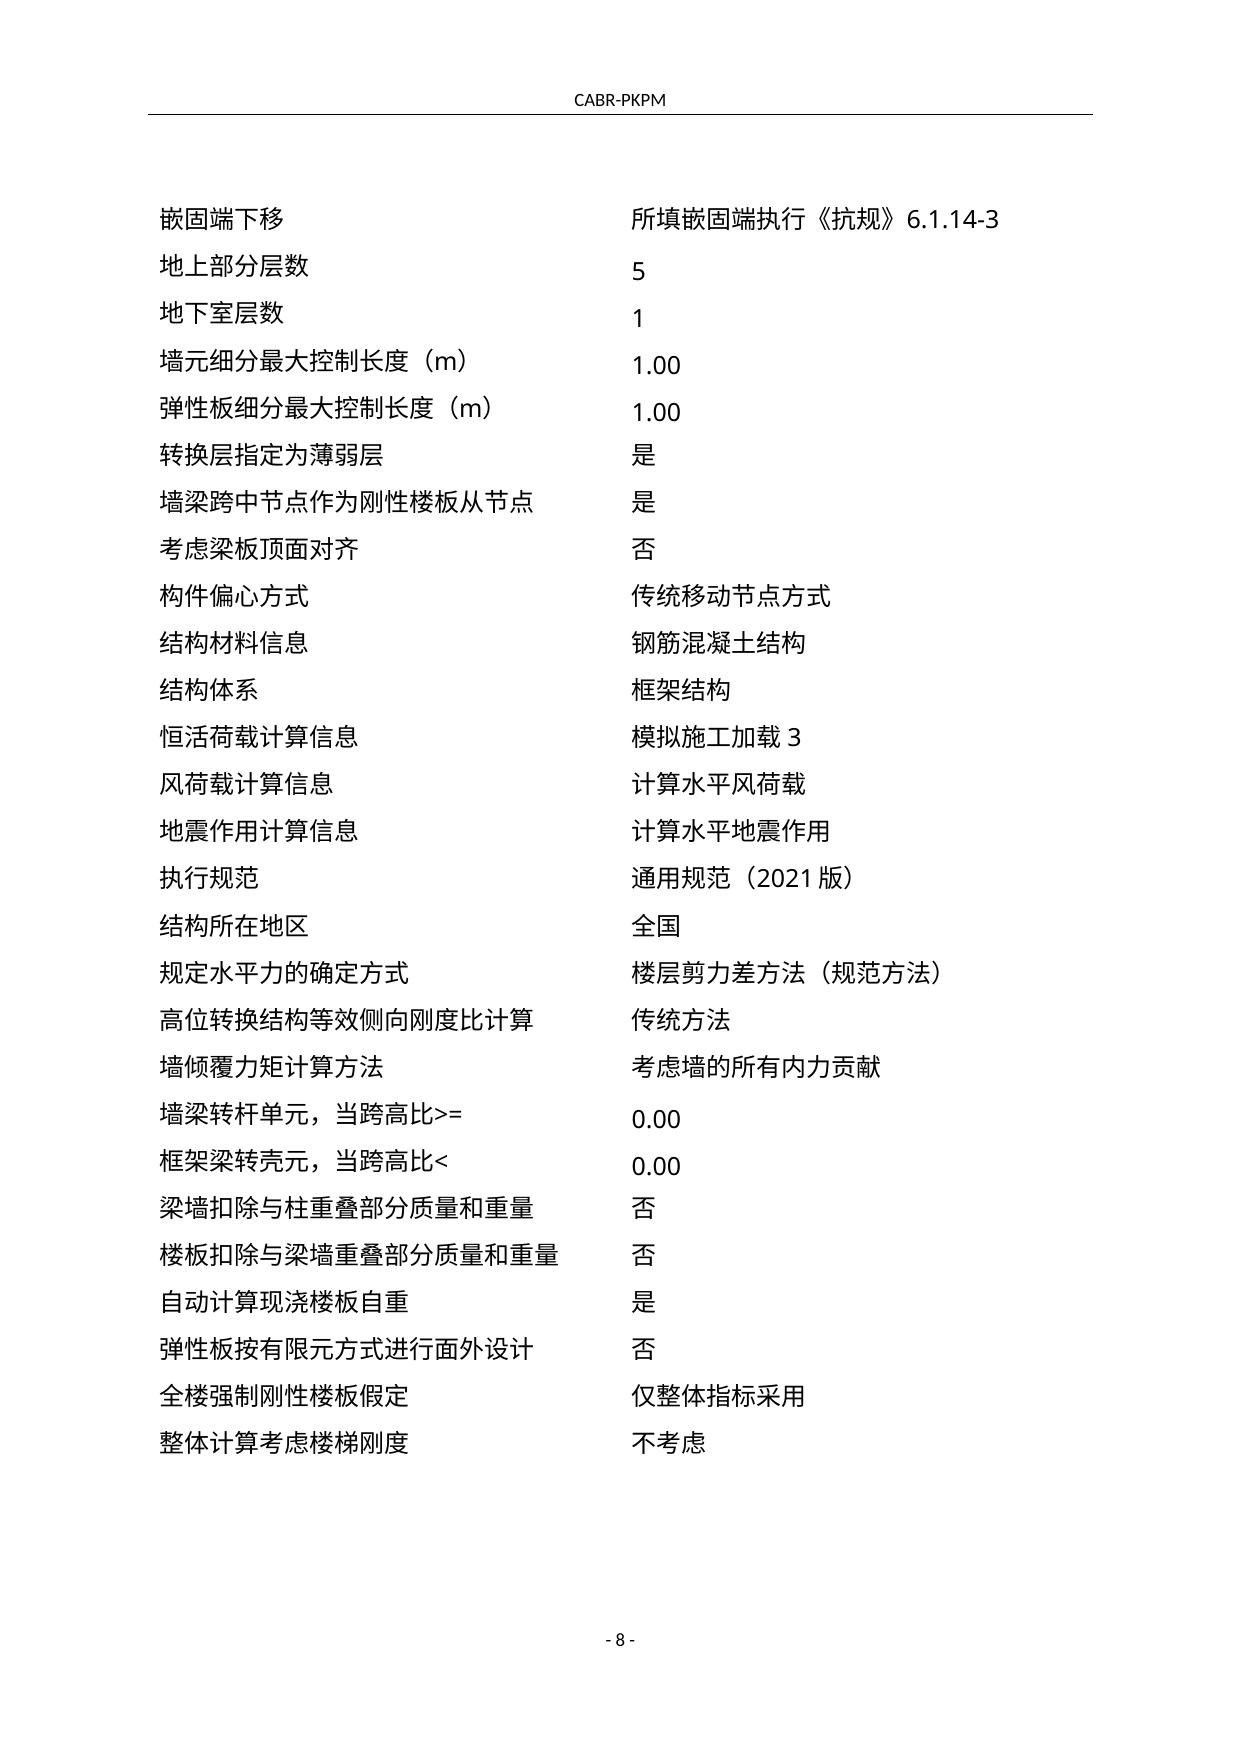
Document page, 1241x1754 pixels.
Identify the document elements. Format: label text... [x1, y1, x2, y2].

table_cell 墙梁转杆单元，当跨高比>= [148, 1089, 620, 1136]
table_cell 是 [620, 477, 1093, 524]
table_cell 执行规范 [148, 854, 620, 901]
table_cell 弹性板细分最大控制长度（m） [148, 383, 620, 430]
table_cell 规定水平力的确定方式 [148, 948, 620, 995]
table_cell 0.00 [620, 1136, 1093, 1183]
table_cell 弹性板按有限元方式进行面外设计 [148, 1324, 620, 1371]
table_cell 不考虑 [620, 1419, 1093, 1466]
table_cell 所填嵌固端执行《抗规》6.1.14-3 [620, 194, 1093, 241]
table_cell 楼板扣除与梁墙重叠部分质量和重量 [148, 1230, 620, 1277]
table_cell 墙倾覆力矩计算方法 [148, 1042, 620, 1089]
table_cell 框架结构 [620, 665, 1093, 712]
table_cell 是 [620, 1277, 1093, 1324]
table_cell 高位转换结构等效侧向刚度比计算 [148, 995, 620, 1042]
table_cell 构件偏心方式 [148, 571, 620, 618]
table_cell 墙元细分最大控制长度（m） [148, 336, 620, 383]
table_cell 5 [620, 241, 1093, 288]
table_cell 传统方法 [620, 995, 1093, 1042]
table_cell 结构体系 [148, 665, 620, 712]
table_cell 嵌固端下移 [148, 194, 620, 241]
table_cell 整体计算考虑楼梯刚度 [148, 1419, 620, 1466]
table_cell 否 [620, 1230, 1093, 1277]
table_cell 地震作用计算信息 [148, 806, 620, 853]
table_cell 是 [620, 430, 1093, 477]
table_cell 1.00 [620, 383, 1093, 430]
table_cell 传统移动节点方式 [620, 571, 1093, 618]
table_cell 风荷载计算信息 [148, 759, 620, 806]
table_cell 恒活荷载计算信息 [148, 712, 620, 759]
table_cell 计算水平风荷载 [620, 759, 1093, 806]
table_cell 地下室层数 [148, 289, 620, 336]
table_cell 模拟施工加载 3 [620, 712, 1093, 759]
table_cell 0.00 [620, 1089, 1093, 1136]
table_cell 否 [620, 1183, 1093, 1230]
table_cell 通用规范（2021版） [620, 854, 1093, 901]
table_cell 计算水平地震作用 [620, 806, 1093, 853]
table_cell 全楼强制刚性楼板假定 [148, 1371, 620, 1418]
table_cell 结构材料信息 [148, 618, 620, 665]
table_cell 否 [620, 524, 1093, 571]
table_cell 考虑墙的所有内力贡献 [620, 1042, 1093, 1089]
table_cell 地上部分层数 [148, 241, 620, 288]
table_cell 钢筋混凝土结构 [620, 618, 1093, 665]
table_cell 仅整体指标采用 [620, 1371, 1093, 1418]
table_cell 全国 [620, 901, 1093, 948]
table_cell 1.00 [620, 336, 1093, 383]
table_cell 墙梁跨中节点作为刚性楼板从节点 [148, 477, 620, 524]
table_cell 否 [620, 1324, 1093, 1371]
table_cell 考虑梁板顶面对齐 [148, 524, 620, 571]
table_cell 结构所在地区 [148, 901, 620, 948]
table_cell 梁墙扣除与柱重叠部分质量和重量 [148, 1183, 620, 1230]
table_cell 1 [620, 289, 1093, 336]
table_cell 自动计算现浇楼板自重 [148, 1277, 620, 1324]
table_cell 框架梁转壳元，当跨高比< [148, 1136, 620, 1183]
table_cell 转换层指定为薄弱层 [148, 430, 620, 477]
table_cell 楼层剪力差方法（规范方法） [620, 948, 1093, 995]
